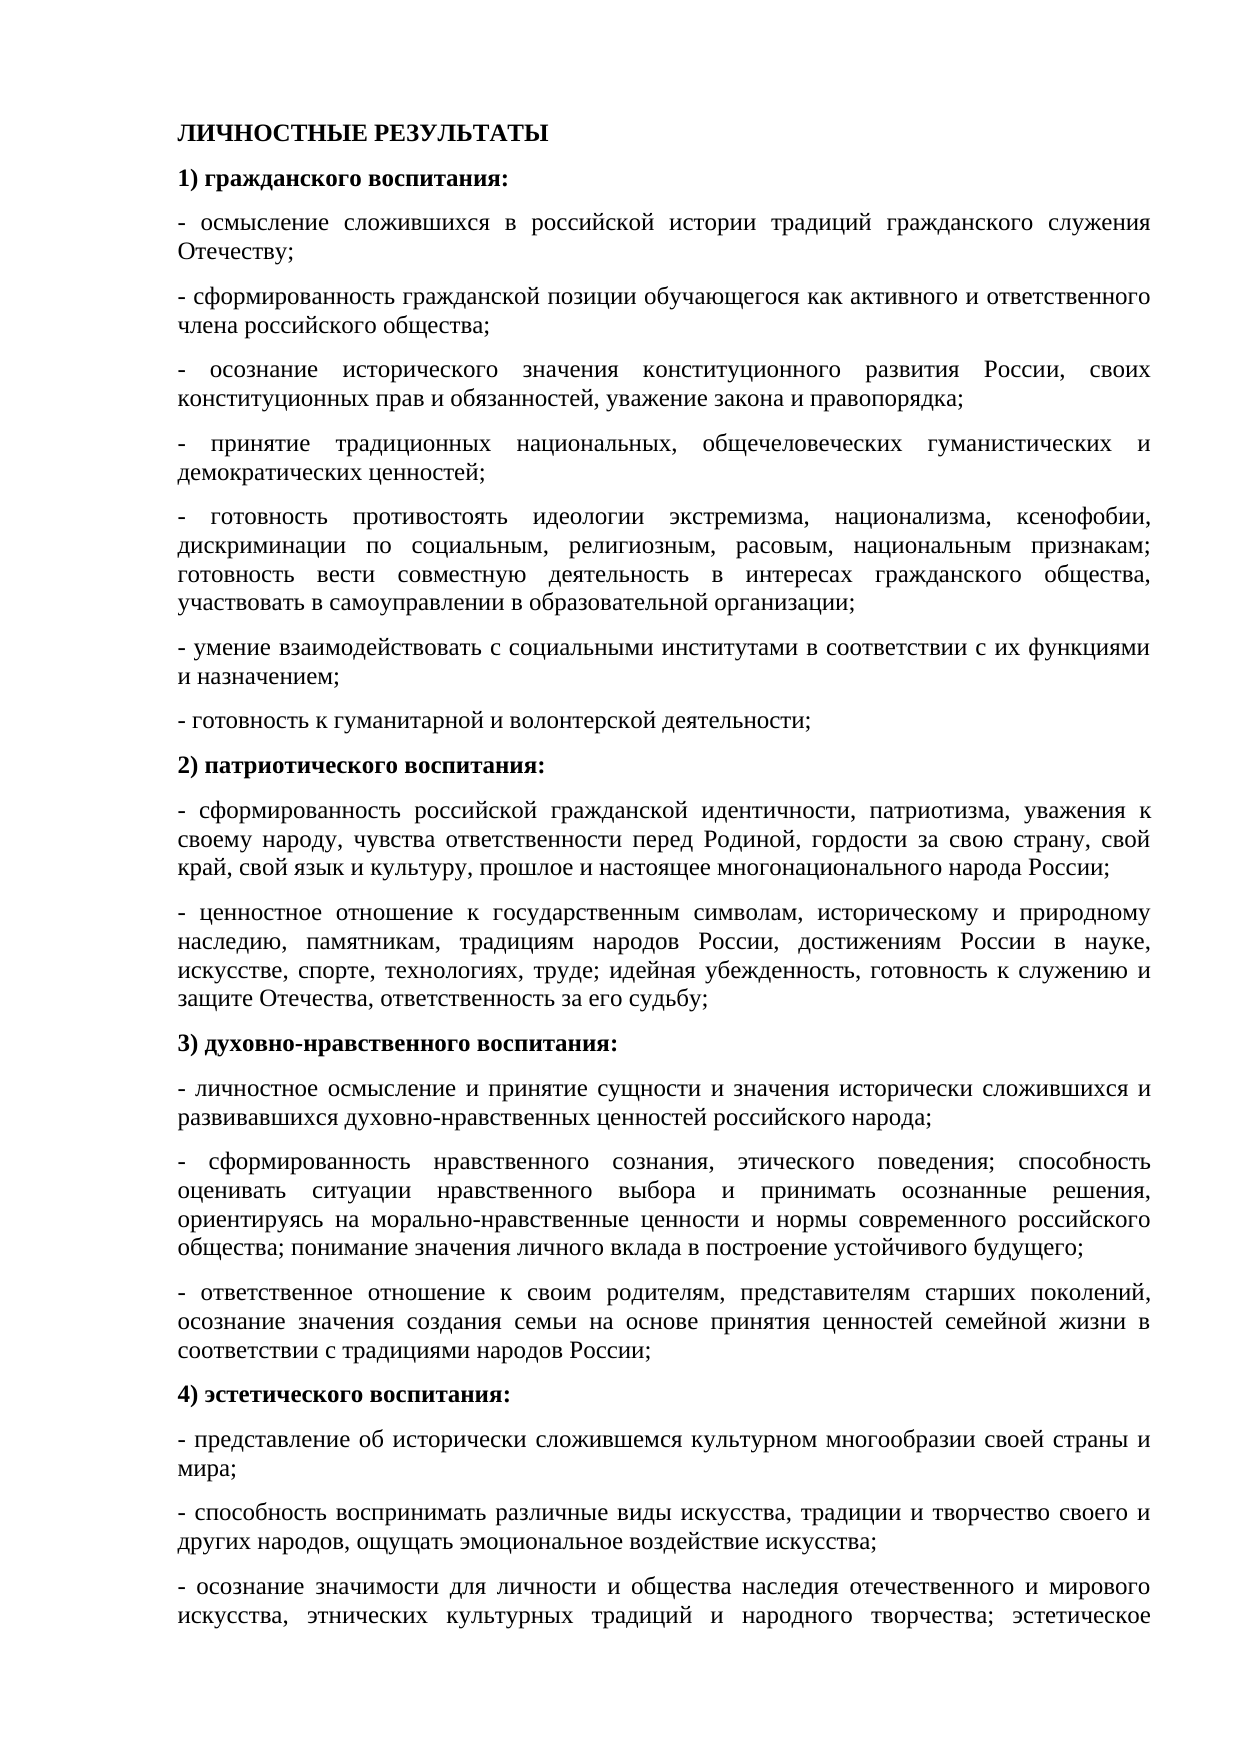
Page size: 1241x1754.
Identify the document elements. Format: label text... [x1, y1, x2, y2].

text - осознание исторического значения конституционного развития России, своих конституционных прав и обязанностей, уважение закона и правопорядка; [177, 354, 1152, 412]
text 3) духовно-нравственного воспитания: [177, 1028, 1152, 1057]
text - представление об исторически сложившемся культурном многообразии своей страны и мира; [177, 1424, 1152, 1482]
text ЛИЧНОСТНЫЕ РЕЗУЛЬТАТЫ [177, 118, 1152, 147]
text - личностное осмысление и принятие сущности и значения исторически сложившихся и развивавшихся духовно-нравственных ценностей российского народа; [177, 1073, 1152, 1130]
text - сформированность российской гражданской идентичности, патриотизма, уважения к своему народу, чувства ответственности перед Родиной, гордости за свою страну, свой край, свой язык и культуру, прошлое и настоящее многонационального народа России; [177, 795, 1152, 881]
text - умение взаимодействовать с социальными институтами в соответствии с их функциями и назначением; [177, 632, 1152, 690]
text - способность воспринимать различные виды искусства, традиции и творчество своего и других народов, ощущать эмоциональное воздействие искусства; [177, 1497, 1152, 1555]
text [177, 1571, 1152, 1628]
text - сформированность нравственного сознания, этического поведения; способность оценивать ситуации нравственного выбора и принимать осознанные решения, ориентируясь на морально-нравственные ценности и нормы современного российского общества; понимание значения личного вклада в построение устойчивого будущего; [177, 1146, 1152, 1261]
text - готовность к гуманитарной и волонтерской деятельности; [177, 706, 1152, 734]
text - принятие традиционных национальных, общечеловеческих гуманистических и демократических ценностей; [177, 428, 1152, 485]
text 1) гражданского воспитания: [177, 163, 1152, 192]
text 4) эстетического воспитания: [177, 1379, 1152, 1408]
text - осмысление сложившихся в российской истории традиций гражданского служения Отечеству; [177, 207, 1152, 265]
text - сформированность гражданской позиции обучающегося как активного и ответственного члена российского общества; [177, 281, 1152, 338]
text - ответственное отношение к своим родителям, представителям старших поколений, осознание значения создания семьи на основе принятия ценностей семейной жизни в соответствии с традициями народов России; [177, 1277, 1152, 1363]
text - готовность противостоять идеологии экстремизма, национализма, ксенофобии, дискриминации по социальным, религиозным, расовым, национальным признакам; готовность вести совместную деятельность в интересах гражданского общества, участвовать в самоуправлении в образовательной организации; [177, 501, 1152, 616]
text - ценностное отношение к государственным символам, историческому и природному наследию, памятникам, традициям народов России, достижениям России в науке, искусстве, спорте, технологиях, труде; идейная убежденность, готовность к служению и защите Отечества, ответственность за его судьбу; [177, 897, 1152, 1012]
text 2) патриотического воспитания: [177, 750, 1152, 779]
